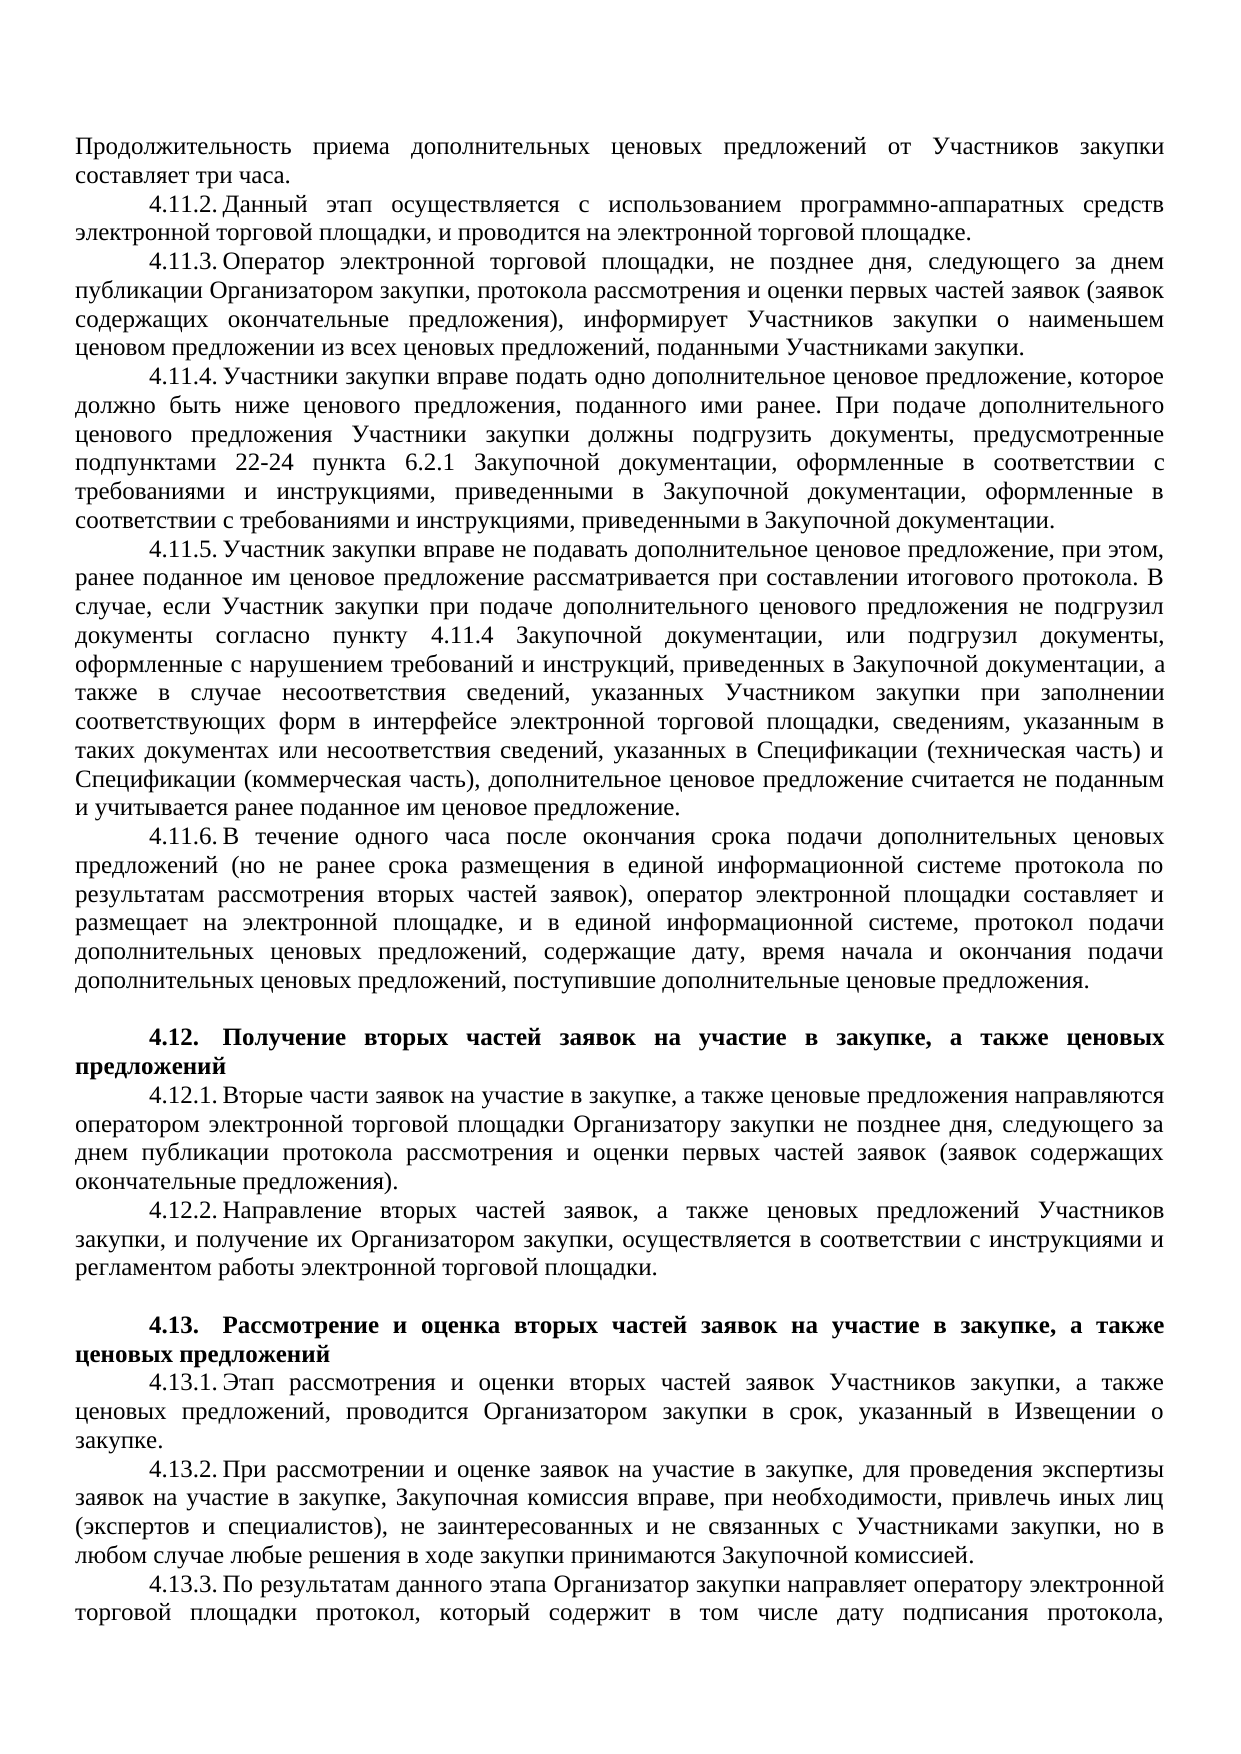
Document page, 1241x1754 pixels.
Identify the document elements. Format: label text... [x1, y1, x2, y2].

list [75, 1569, 1165, 1626]
list Участник закупки вправе не подавать дополнительное ценовое предложение, при этом, ранее поданное им ценовое предложение рассматривается при составлении итогового протокола. В случае, если Участник закупки при подаче дополнительного ценового предложения не подгрузил документы согласно пункту 4.11.4 Закупочной документации, или подгрузил документы, оформленные с нарушением требований и инструкций, приведенных в Закупочной документации, а также в случае несоответствия сведений, указанных Участником закупки при заполнении соответствующих форм в интерфейсе электронной торговой площадки, сведениям, указанным в таких документах или несоответствия сведений, указанных в Спецификации (техническая часть) и Спецификации (коммерческая часть), дополнительное ценовое предложение считается не поданным и учитывается ранее поданное им ценовое предложение. [75, 534, 1165, 821]
list В течение одного часа после окончания срока подачи дополнительных ценовых предложений (но не ранее срока размещения в единой информационной системе протокола по результатам рассмотрения вторых частей заявок), оператор электронной площадки составляет и размещает на электронной площадке, и в единой информационной системе, протокол подачи дополнительных ценовых предложений, содержащие дату, время начала и окончания подачи дополнительных ценовых предложений, поступившие дополнительные ценовые предложения. [75, 821, 1165, 994]
list Данный этап осуществляется с использованием программно-аппаратных средств электронной торговой площадки, и проводится на электронной торговой площадке. [75, 189, 1165, 246]
list При рассмотрении и оценке заявок на участие в закупке, для проведения экспертизы заявок на участие в закупке, Закупочная комиссия вправе, при необходимости, привлечь иных лиц (экспертов и специалистов), не заинтересованных и не связанных с Участниками закупки, но в любом случае любые решения в ходе закупки принимаются Закупочной комиссией. [75, 1454, 1165, 1569]
list Рассмотрение и оценка вторых частей заявок на участие в закупке, а также ценовых предложений [75, 1310, 1165, 1367]
list Участники закупки вправе подать одно дополнительное ценовое предложение, которое должно быть ниже ценового предложения, поданного ими ранее. При подаче дополнительного ценового предложения Участники закупки должны подгрузить документы, предусмотренные подпунктами 22-24 пункта 6.2.1 Закупочной документации, оформленные в соответствии с требованиями и инструкциями, приведенными в Закупочной документации, оформленные в соответствии с требованиями и инструкциями, приведенными в Закупочной документации. [75, 361, 1165, 534]
list Оператор электронной торговой площадки, не позднее дня, следующего за днем публикации Организатором закупки, протокола рассмотрения и оценки первых частей заявок (заявок содержащих окончательные предложения), информирует Участников закупки о наименьшем ценовом предложении из всех ценовых предложений, поданными Участниками закупки. [75, 246, 1165, 361]
list Вторые части заявок на участие в закупке, а также ценовые предложения направляются оператором электронной торговой площадки Организатору закупки не позднее дня, следующего за днем публикации протокола рассмотрения и оценки первых частей заявок (заявок содержащих окончательные предложения). [75, 1080, 1165, 1195]
list Получение вторых частей заявок на участие в закупке, а также ценовых предложений [75, 1022, 1165, 1080]
list Направление вторых частей заявок, а также ценовых предложений Участников закупки, и получение их Организатором закупки, осуществляется в соответствии с инструкциями и регламентом работы электронной торговой площадки. [75, 1195, 1165, 1281]
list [75, 131, 1165, 189]
list Этап рассмотрения и оценки вторых частей заявок Участников закупки, а также ценовых предложений, проводится Организатором закупки в срок, указанный в Извещении о закупке. [75, 1367, 1165, 1454]
